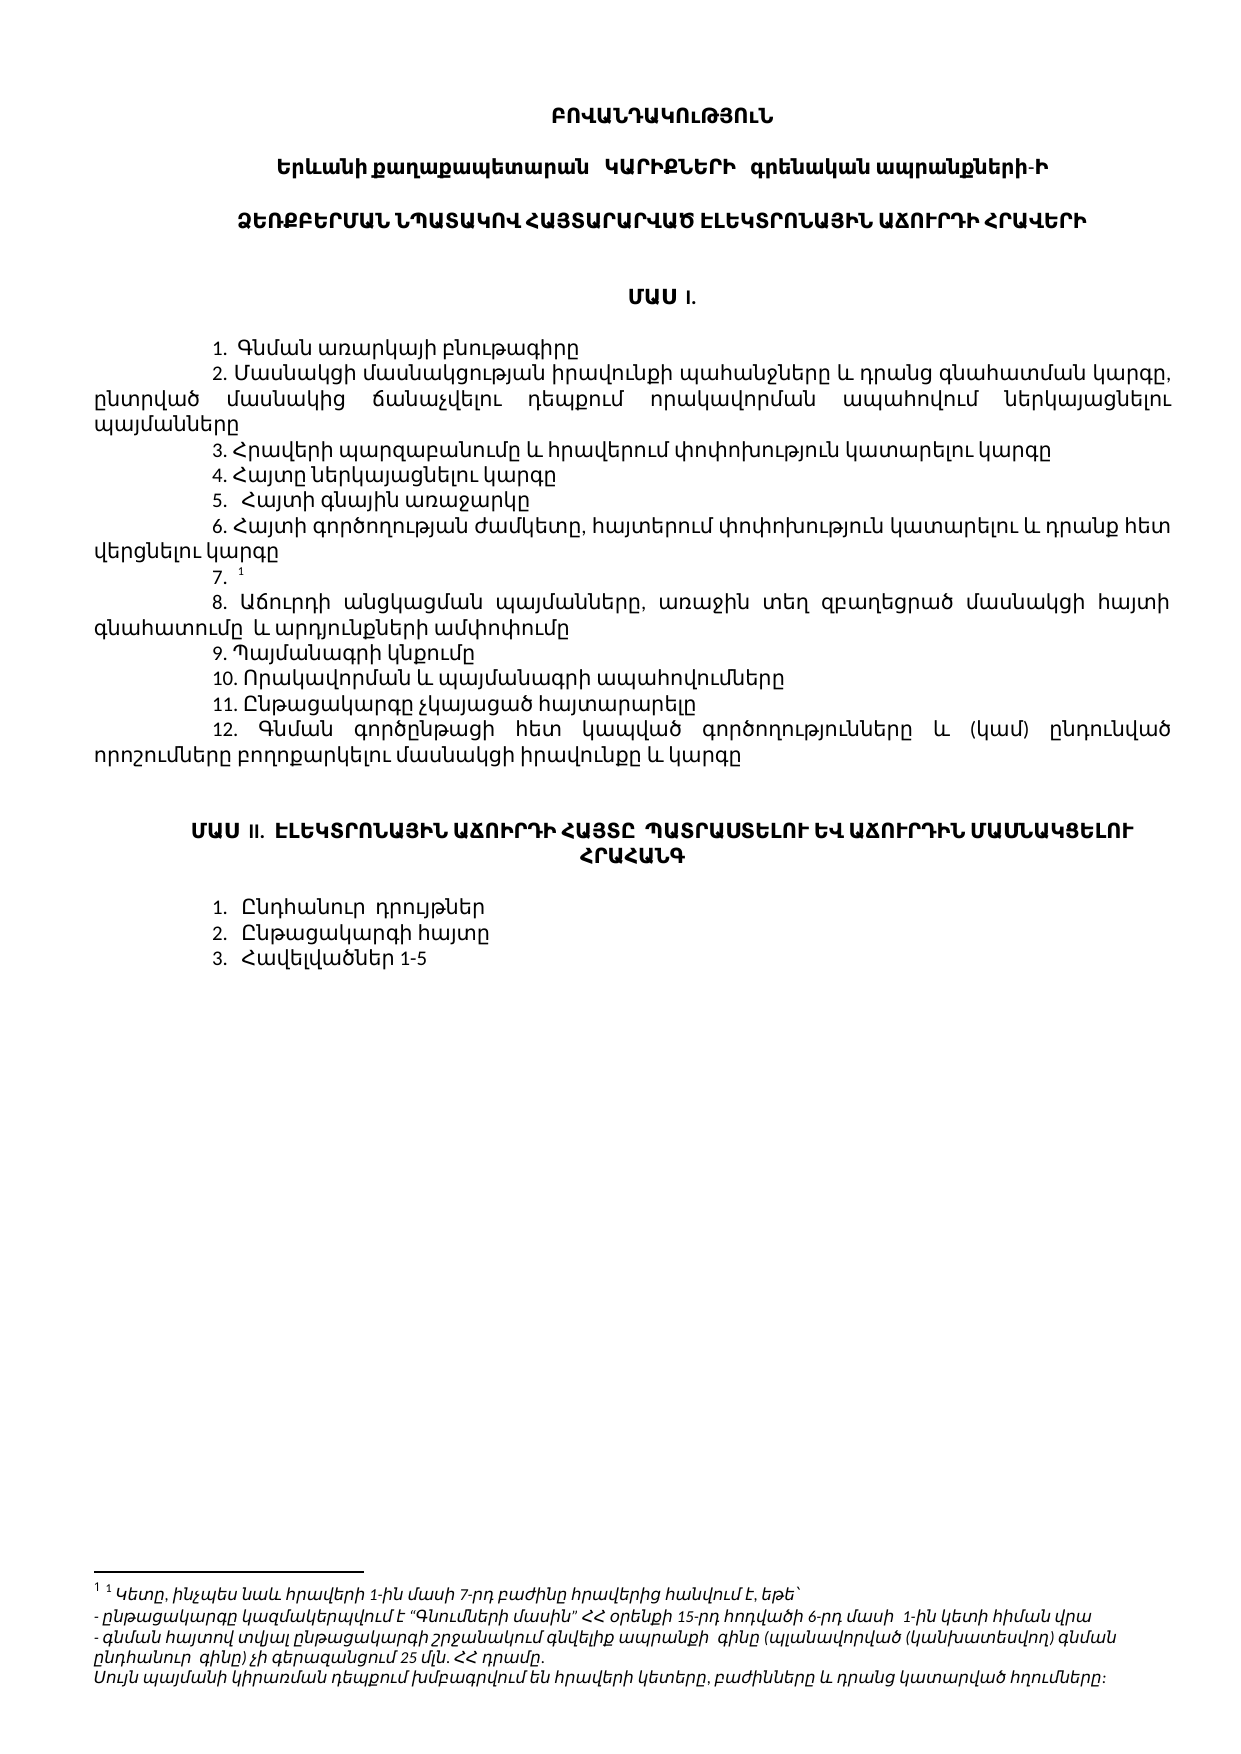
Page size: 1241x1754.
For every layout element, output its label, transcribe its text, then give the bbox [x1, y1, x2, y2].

text 9. Պայմանագրի կնքումը [94, 640, 1171, 666]
text 2. Մասնակցի մասնակցության իրավունքի պահանջները և դրանց գնահատման կարգը, ընտրված մասնակից ճանաչվելու դեպքում որակավորման ապահովում ներկայացնելու պայմանները [94, 361, 1171, 437]
text 2. Ընթացակարգի հայտը [94, 920, 1171, 945]
text 7. 1 [94, 564, 1171, 589]
text 11. Ընթացակարգը չկայացած հայտարարելը [94, 691, 1171, 716]
text 12. Գնման գործընթացի հետ կապված գործողությունները և (կամ) ընդունված որոշումները բողոքարկելու մասնակցի իրավունքը և կարգը [94, 716, 1171, 767]
text Երևանի քաղաքապետարան ԿԱՐԻՔՆԵՐԻ գրենական ապրանքների-Ի [94, 154, 1171, 179]
text ՁԵՌՔԲԵՐՄԱՆ ՆՊԱՏԱԿՈՎ ՀԱՅՏԱՐԱՐՎԱԾ ԷԼԵԿՏՐՈՆԱՅԻՆ ԱՃՈՒՐԴԻ ՀՐԱՎԵՐԻ [94, 208, 1171, 233]
text 10. Որակավորման և պայմանագրի ապահովումները [94, 666, 1171, 691]
text 3. Հրավերի պարզաբանումը և հրավերում փոփոխություն կատարելու կարգը [94, 437, 1171, 462]
text 3. Հավելվածներ 1-5 [94, 945, 1171, 971]
text ՄԱՍ II. ԷԼԵԿՏՐՈՆԱՅԻՆ ԱՃՈԻՐԴԻ ՀԱՅՏԸ ՊԱՏՐԱՍՏԵԼՈՒ ԵՎ ԱՃՈՒՐԴԻՆ ՄԱՍՆԱԿՑԵԼՈՒ ՀՐԱՀԱՆԳ [94, 818, 1171, 869]
text ԲՈՎԱՆԴԱԿՈւԹՅՈւՆ [94, 103, 1171, 128]
text 6. Հայտի գործողության ժամկետը, հայտերում փոփոխություն կատարելու և դրանք հետ վերցնելու կարգը [94, 513, 1171, 564]
text ՄԱՍ I. [94, 284, 1171, 310]
text 1. Ընդհանուր դրույթներ [94, 894, 1171, 920]
text 4. Հայտը ներկայացնելու կարգը [94, 462, 1171, 488]
text 8. Աճուրդի անցկացման պայմանները, առաջին տեղ զբաղեցրած մասնակցի հայտի գնահատումը և արդյունքների ամփոփումը [94, 589, 1171, 640]
text 5. Հայտի գնային առաջարկը [94, 488, 1171, 513]
text 1. Գնման առարկայի բնութագիրը [94, 335, 1171, 361]
